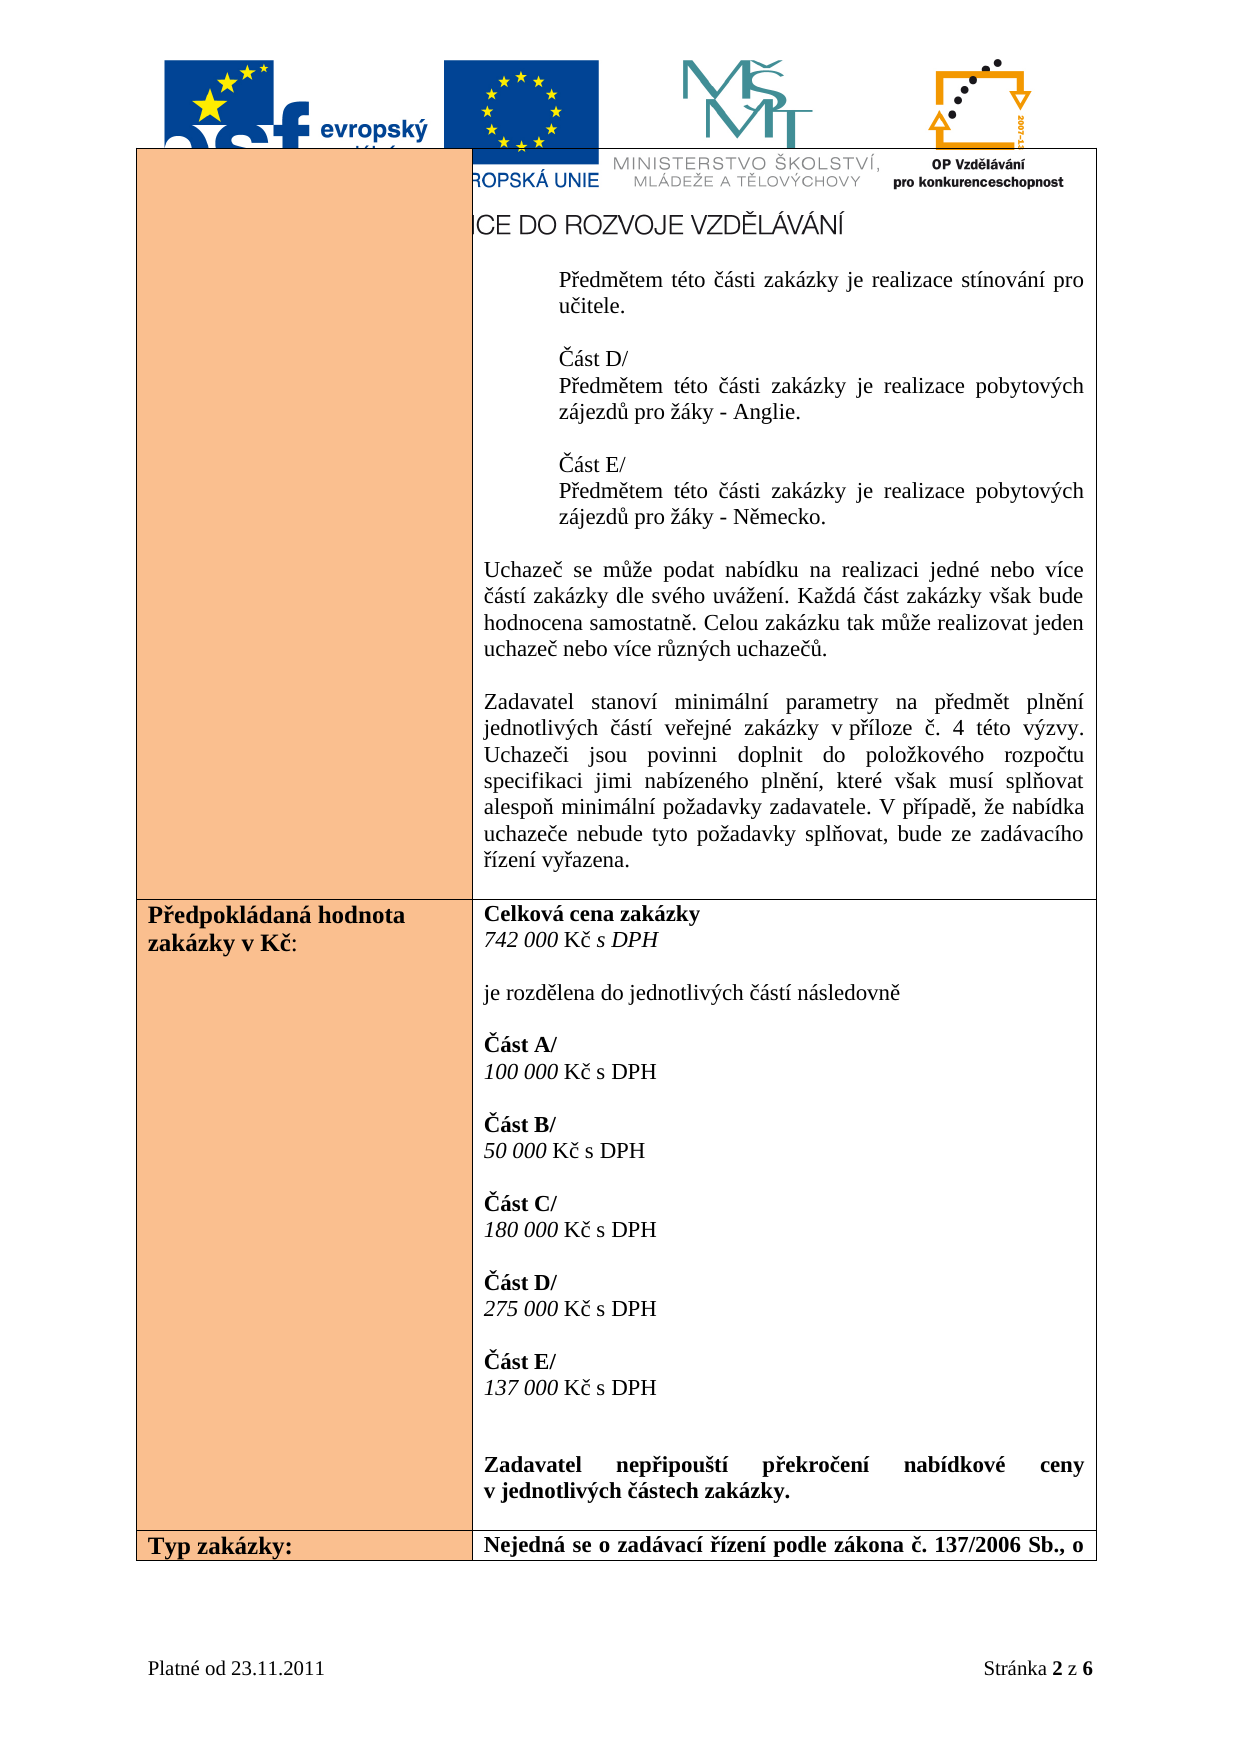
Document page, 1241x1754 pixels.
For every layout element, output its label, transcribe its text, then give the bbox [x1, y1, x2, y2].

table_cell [137, 149, 472, 899]
table_cell Celková cena zakázky 742 000 Kč s DPH je rozdělena do jednotlivých částí následovně Část A/ 100 000 Kč s DPH Část B/ 50 000 Kč s DPH Část C/ 180 000 Kč s DPH Část D/ 275 000 Kč s DPH Část E/ 137 000 Kč s DPH Zadavatel nepřipouští překročení nabídkové ceny v jednotlivých částech zakázky. [473, 900, 1096, 1530]
table_cell Předpokládaná hodnota zakázky v Kč: [137, 900, 472, 1530]
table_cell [473, 1531, 1096, 1560]
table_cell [473, 149, 1096, 899]
picture [116, 20, 1125, 267]
table_cell Typ zakázky: [137, 1531, 472, 1560]
